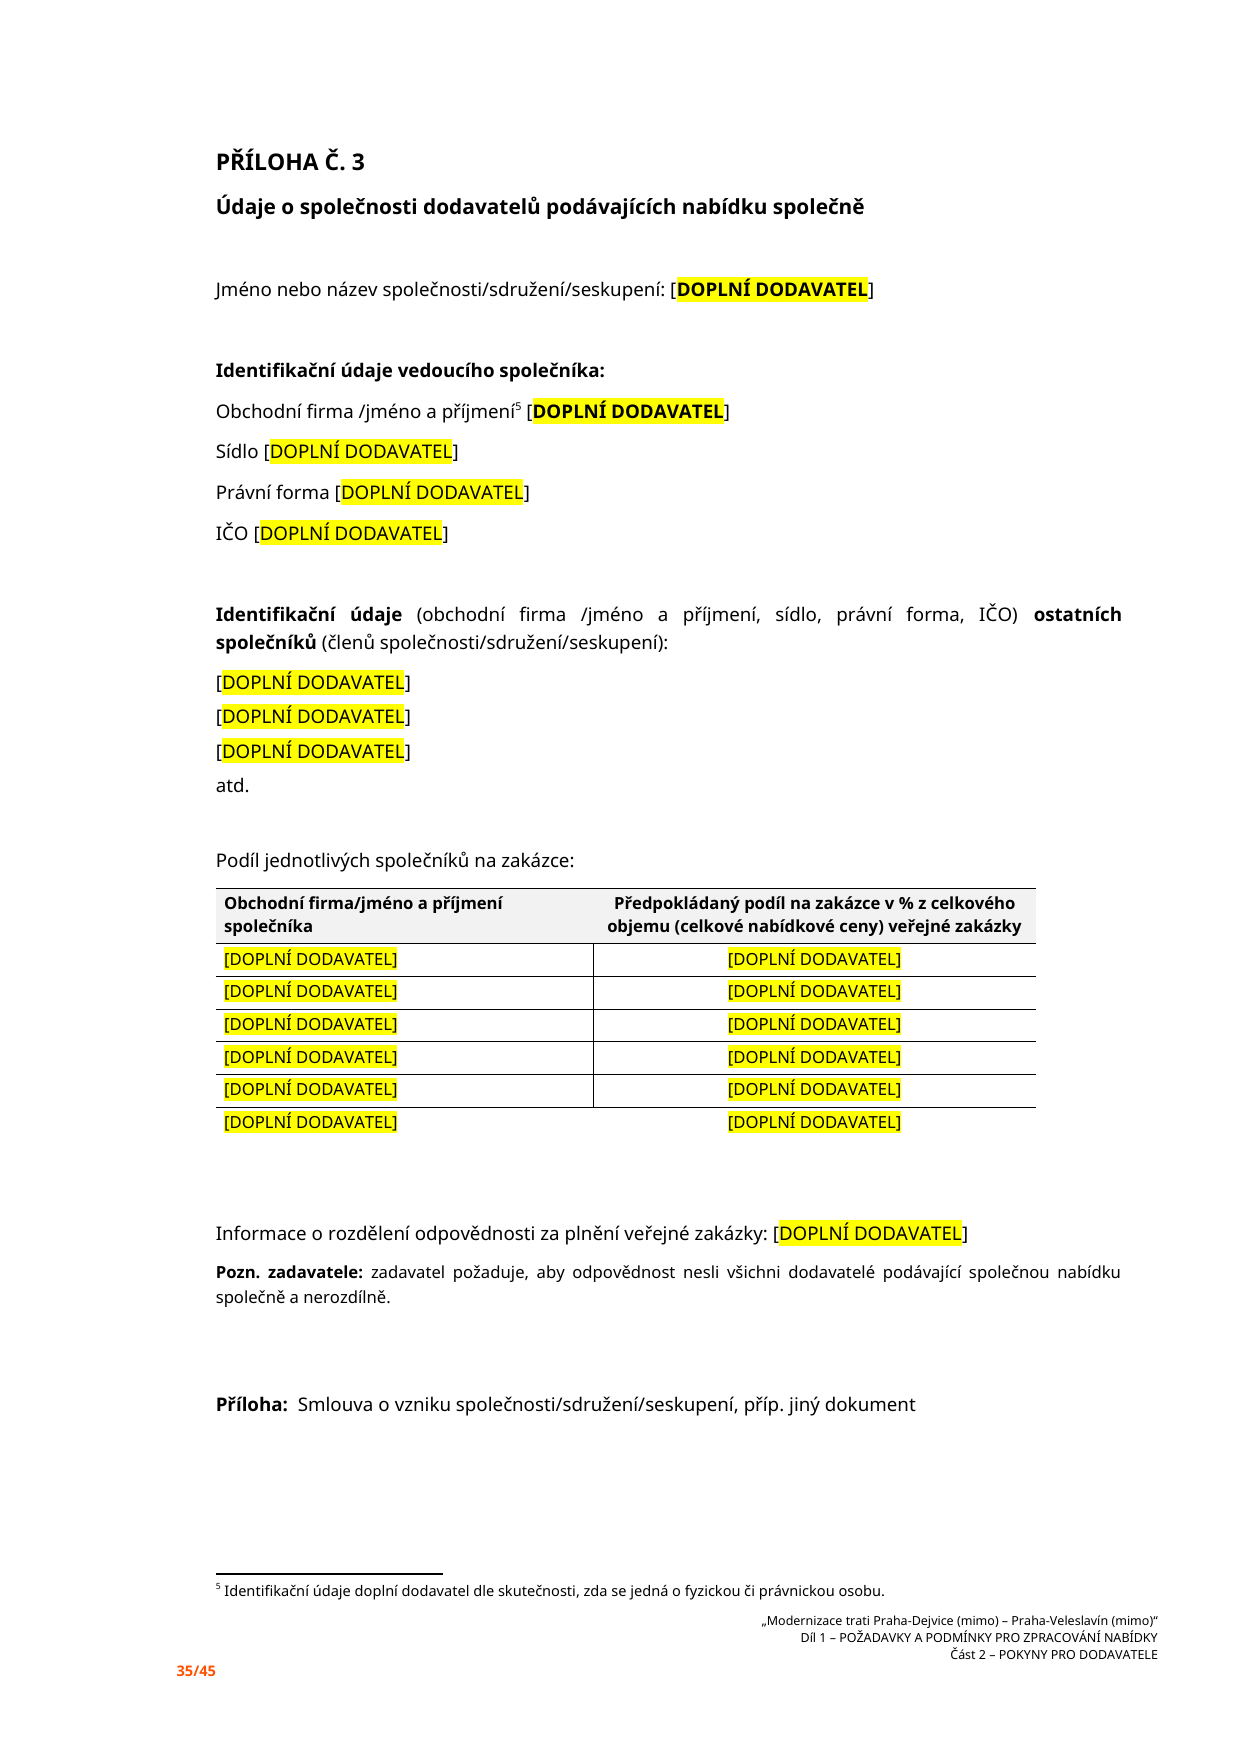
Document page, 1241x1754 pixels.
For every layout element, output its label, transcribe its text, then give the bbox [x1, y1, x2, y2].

text Podíl jednotlivých společníků na zakázce: [216, 847, 1122, 873]
text Identifikační údaje vedoucího společníka: [216, 358, 1122, 383]
text Obchodní firma /jméno a příjmení [DOPLNÍ DODAVATEL] [216, 398, 533, 424]
table_cell [DOPLNÍ DODAVATEL] [216, 1075, 593, 1107]
text Příloha: Smlouva o vzniku společnosti/sdružení/seskupení, příp. jiný dokument [216, 1392, 1122, 1417]
text Právní forma [DOPLNÍ DODAVATEL] [523, 479, 1122, 505]
text Jméno nebo název společnosti/sdružení/seskupení: [DOPLNÍ DODAVATEL] [868, 277, 1122, 302]
table_header Obchodní firma/jméno a příjmení společníka [216, 889, 593, 943]
table_header Předpokládaný podíl na zakázce v % z celkového objemu (celkové nabídkové ceny) veřejné zakázky [593, 889, 1036, 943]
table_cell [DOPLNÍ DODAVATEL] [594, 977, 1036, 1008]
table_cell [DOPLNÍ DODAVATEL] [594, 1075, 1036, 1107]
text Jméno nebo název společnosti/sdružení/seskupení: [DOPLNÍ DODAVATEL] [216, 277, 677, 302]
text Údaje o společnosti dodavatelů podávajících nabídku společně [216, 192, 1122, 221]
text Obchodní firma /jméno a příjmení [DOPLNÍ DODAVATEL] [724, 398, 1122, 424]
table_cell [DOPLNÍ DODAVATEL] [216, 1108, 593, 1139]
table_cell [DOPLNÍ DODAVATEL] [216, 1042, 593, 1074]
table_cell [DOPLNÍ DODAVATEL] [216, 944, 593, 976]
table_cell [DOPLNÍ DODAVATEL] [594, 944, 1036, 976]
table_cell [DOPLNÍ DODAVATEL] [216, 977, 593, 1008]
text Právní forma [DOPLNÍ DODAVATEL] [216, 479, 341, 505]
text Informace o rozdělení odpovědnosti za plnění veřejné zakázky: [DOPLNÍ DODAVATEL] [216, 1220, 779, 1246]
text [DOPLNÍ DODAVATEL] [404, 704, 1122, 729]
text Příloha č. 3 [216, 146, 1122, 177]
text Sídlo [DOPLNÍ DODAVATEL] [452, 439, 1122, 464]
table_cell [DOPLNÍ DODAVATEL] [594, 1010, 1036, 1041]
text [DOPLNÍ DODAVATEL] [216, 669, 1122, 695]
table_cell [DOPLNÍ DODAVATEL] [594, 1042, 1036, 1074]
text IČO [DOPLNÍ DODAVATEL] [442, 520, 1122, 545]
text Identifikační údaje (obchodní firma /jméno a příjmení, sídlo, právní forma, IČO) ostatních společníků (členů společnosti/sdružení/seskupení): [216, 601, 1122, 654]
text Pozn. zadavatele: zadavatel požaduje, aby odpovědnost nesli všichni dodavatelé podávající společnou nabídku společně a nerozdílně. [216, 1261, 1122, 1308]
text [DOPLNÍ DODAVATEL] [404, 738, 1122, 763]
text atd. [216, 772, 1122, 798]
table_cell [DOPLNÍ DODAVATEL] [216, 1010, 593, 1041]
table_cell [DOPLNÍ DODAVATEL] [593, 1108, 1036, 1139]
